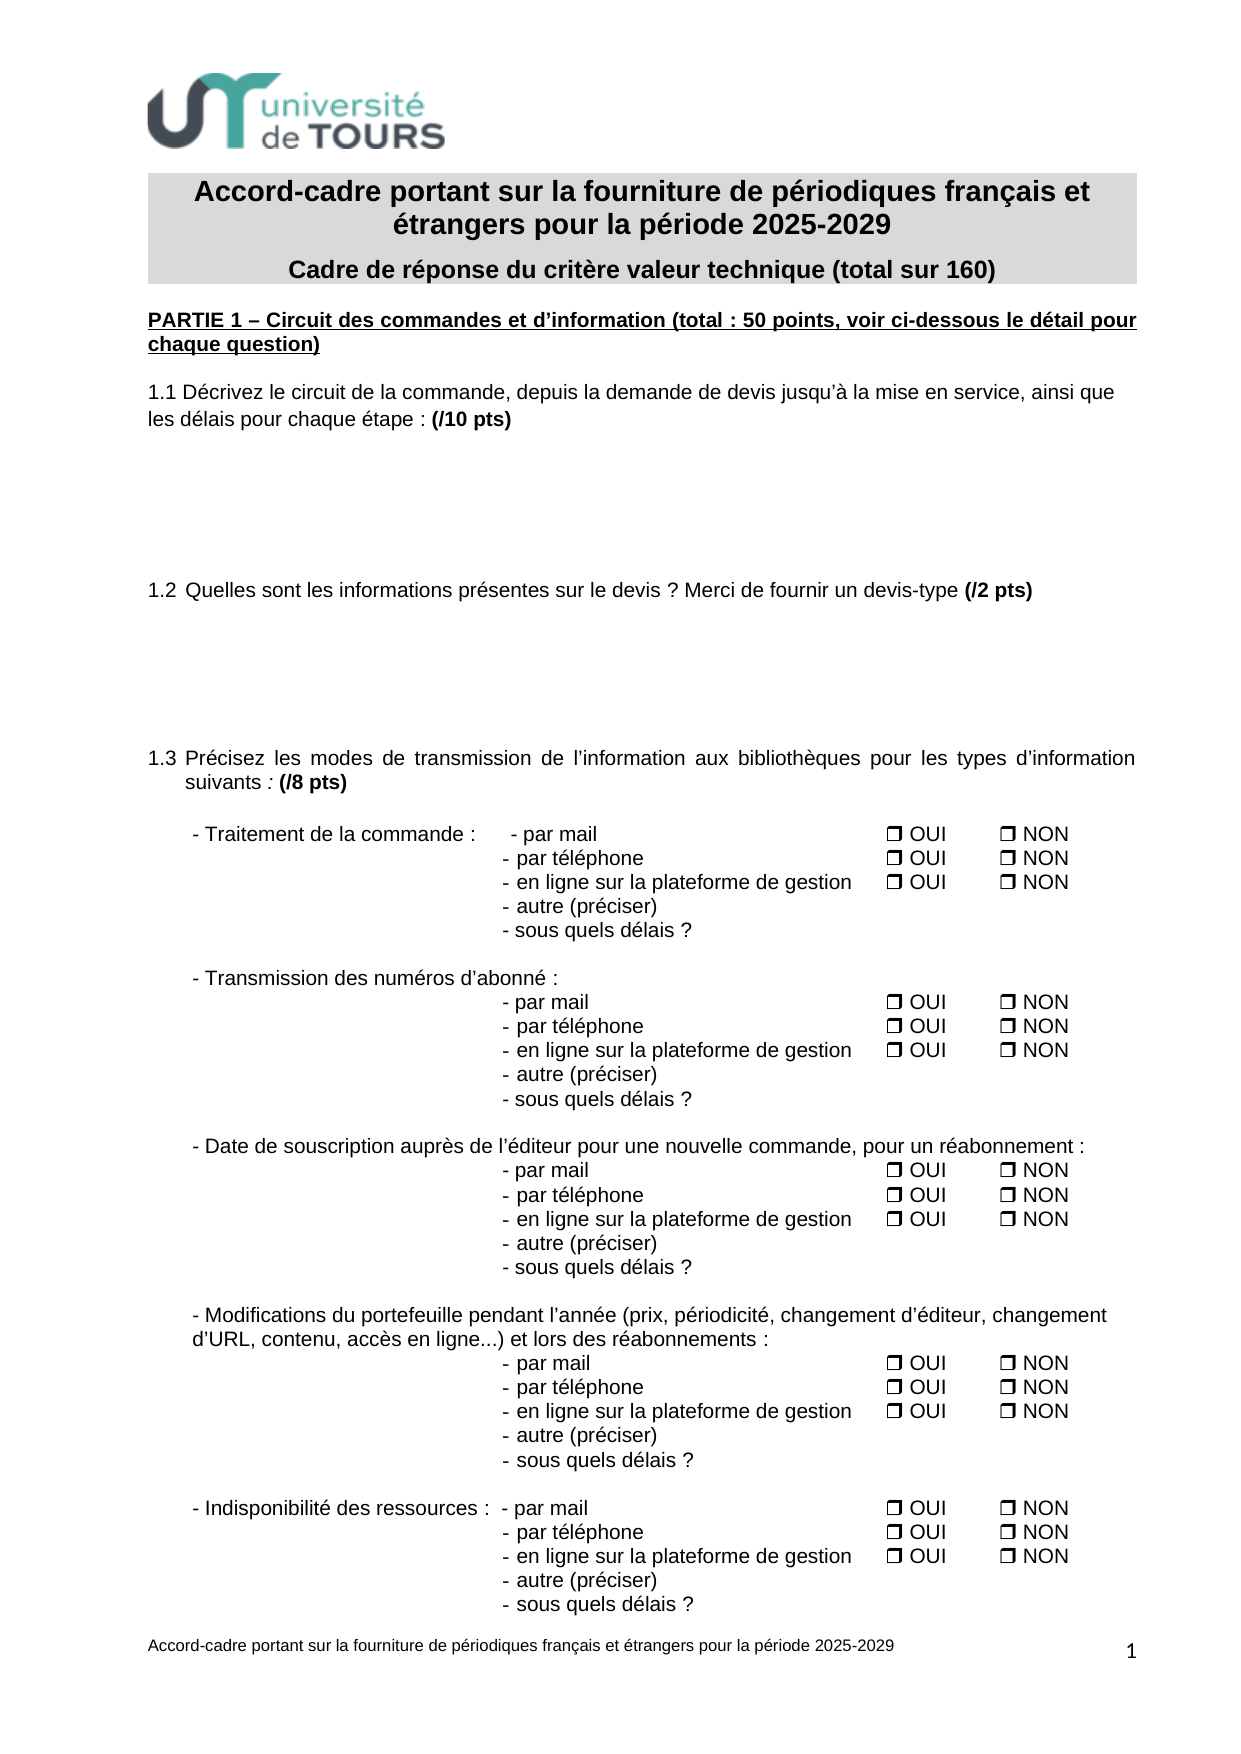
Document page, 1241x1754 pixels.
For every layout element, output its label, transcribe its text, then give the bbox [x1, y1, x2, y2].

list en ligne sur la plateforme de gestion OUI NON [502, 1038, 1137, 1062]
text PARTIE 1 – Circuit des commandes et d’information (total : 50 points, voir ci-dessous le détail pour chaque question) [148, 330, 1137, 356]
list par téléphone OUI NON [502, 1375, 1137, 1399]
list par téléphone OUI NON [502, 1182, 1137, 1207]
list par téléphone OUI NON [502, 1014, 1137, 1038]
text Accord-cadre portant sur la fourniture de périodiques français et étrangers pour la période 2025-2029 [148, 173, 1137, 241]
text Cadre de réponse du critère valeur technique (total sur 160) [148, 255, 1137, 284]
text 1.1 Décrivez le circuit de la commande, depuis la demande de devis jusqu’à la mise en service, ainsi que les délais pour chaque étape : (/10 pts) [148, 379, 1137, 431]
text - Modifications du portefeuille pendant l’année (prix, périodicité, changement d’éditeur, changement d’URL, contenu, accès en ligne...) et lors des réabonnements : [192, 1303, 1137, 1351]
list en ligne sur la plateforme de gestion OUI NON [502, 1207, 1137, 1231]
list autre (préciser) [502, 1423, 1137, 1447]
list autre (préciser) - sous quels délais ? [502, 894, 1137, 942]
text - Date de souscription auprès de l’éditeur pour une nouvelle commande, pour un réabonnement : [192, 1134, 1137, 1158]
text - par mail OUI NON [473, 990, 1137, 1014]
list autre (préciser) [502, 1568, 1137, 1592]
list en ligne sur la plateforme de gestion OUI NON [502, 1399, 1137, 1423]
list Quelles sont les informations présentes sur le devis ? Merci de fournir un devis-type (/2 pts) [148, 578, 1137, 602]
list en ligne sur la plateforme de gestion OUI NON [502, 1544, 1137, 1568]
list par téléphone OUI NON [502, 1519, 1137, 1544]
list Précisez les modes de transmission de l’information aux bibliothèques pour les types d’information suivants : (/8 pts) [148, 746, 1137, 794]
list sous quels délais ? [502, 1592, 1137, 1616]
text - Indisponibilité des ressources : - par mail OUI NON [192, 1496, 1137, 1519]
list par mail OUI NON [502, 1351, 1137, 1375]
list autre (préciser) - sous quels délais ? [502, 1062, 1137, 1110]
list sous quels délais ? [502, 1447, 1137, 1472]
list autre (préciser) - sous quels délais ? [502, 1231, 1137, 1279]
text - par mail OUI NON [473, 1158, 1137, 1182]
list en ligne sur la plateforme de gestion OUI NON [502, 870, 1137, 894]
text - Traitement de la commande : - par mail OUI NON [192, 821, 1137, 846]
text PARTIE 1 – Circuit des commandes et d’information (total : 50 points, voir ci-dessous le détail pour chaque question) [148, 308, 1137, 329]
text - Transmission des numéros d’abonné : [192, 966, 1137, 990]
list par téléphone OUI NON [502, 846, 1137, 870]
picture [147, 73, 445, 149]
